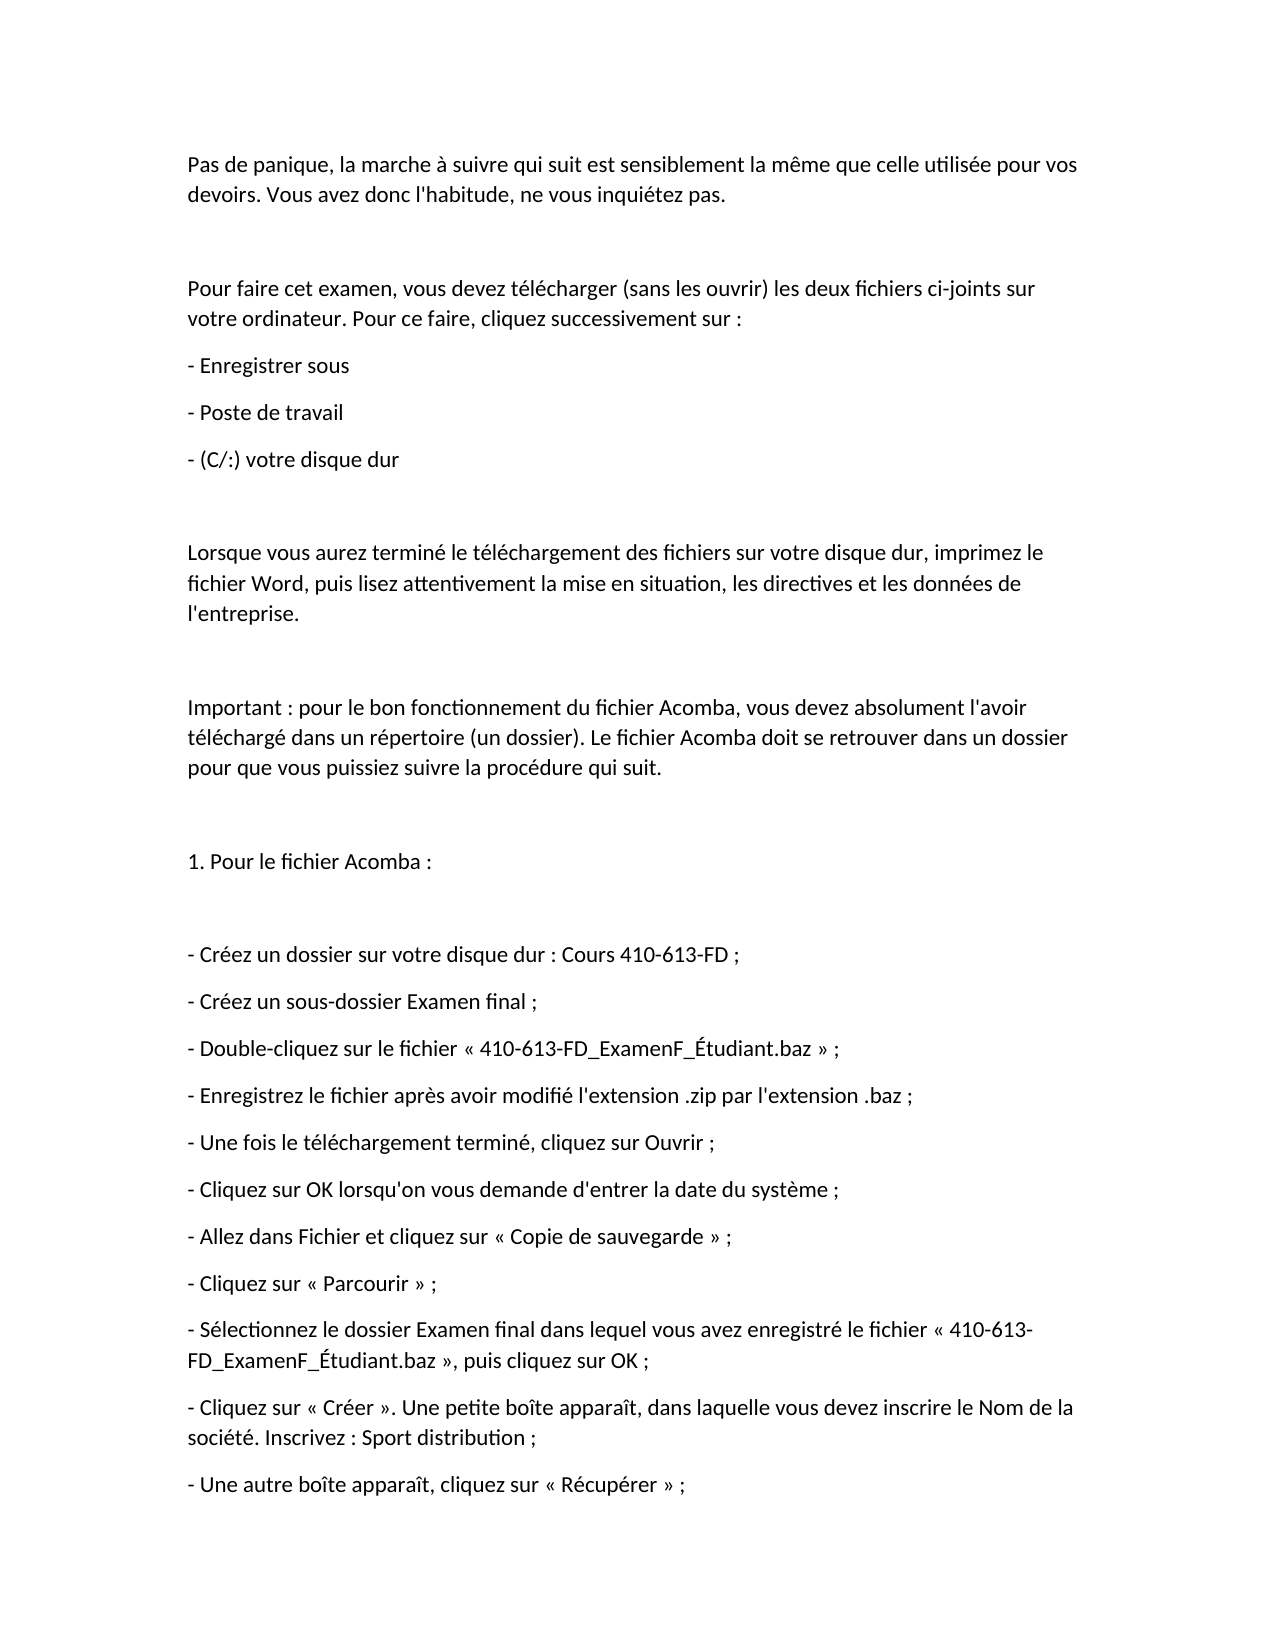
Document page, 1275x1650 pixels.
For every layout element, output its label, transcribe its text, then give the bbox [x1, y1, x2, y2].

text - Créez un sous-dossier Examen final ; [187, 987, 1087, 1016]
text Lorsque vous aurez terminé le téléchargement des fichiers sur votre disque dur, imprimez le fichier Word, puis lisez attentivement la mise en situation, les directives et les données de l'entreprise. [187, 538, 1087, 627]
text 1. Pour le fichier Acomba : [187, 847, 1087, 875]
text - Poste de travail [187, 398, 1087, 426]
text Pour faire cet examen, vous devez télécharger (sans les ouvrir) les deux fichiers ci-joints sur votre ordinateur. Pour ce faire, cliquez successivement sur : [187, 274, 1087, 332]
text - Enregistrer sous [187, 351, 1087, 379]
text - Une fois le téléchargement terminé, cliquez sur Ouvrir ; [187, 1128, 1087, 1156]
text - (C/:) votre disque dur [187, 445, 1087, 473]
text Pas de panique, la marche à suivre qui suit est sensiblement la même que celle utilisée pour vos devoirs. Vous avez donc l'habitude, ne vous inquiétez pas. [187, 150, 1087, 208]
text Important : pour le bon fonctionnement du fichier Acomba, vous devez absolument l'avoir téléchargé dans un répertoire (un dossier). Le fichier Acomba doit se retrouver dans un dossier pour que vous puissiez suivre la procédure qui suit. [187, 693, 1087, 781]
text - Sélectionnez le dossier Examen final dans lequel vous avez enregistré le fichier « 410-613-FD_ExamenF_Étudiant.baz », puis cliquez sur OK ; [187, 1316, 1087, 1374]
text - Cliquez sur « Parcourir » ; [187, 1269, 1087, 1297]
text - Enregistrez le fichier après avoir modifié l'extension .zip par l'extension .baz ; [187, 1081, 1087, 1109]
text - Une autre boîte apparaît, cliquez sur « Récupérer » ; [187, 1470, 1087, 1498]
text - Cliquez sur OK lorsqu'on vous demande d'entrer la date du système ; [187, 1175, 1087, 1203]
text - Double-cliquez sur le fichier « 410-613-FD_ExamenF_Étudiant.baz » ; [187, 1034, 1087, 1062]
text - Créez un dossier sur votre disque dur : Cours 410-613-FD ; [187, 941, 1087, 969]
text - Allez dans Fichier et cliquez sur « Copie de sauvegarde » ; [187, 1222, 1087, 1250]
text - Cliquez sur « Créer ». Une petite boîte apparaît, dans laquelle vous devez inscrire le Nom de la société. Inscrivez : Sport distribution ; [187, 1393, 1087, 1451]
